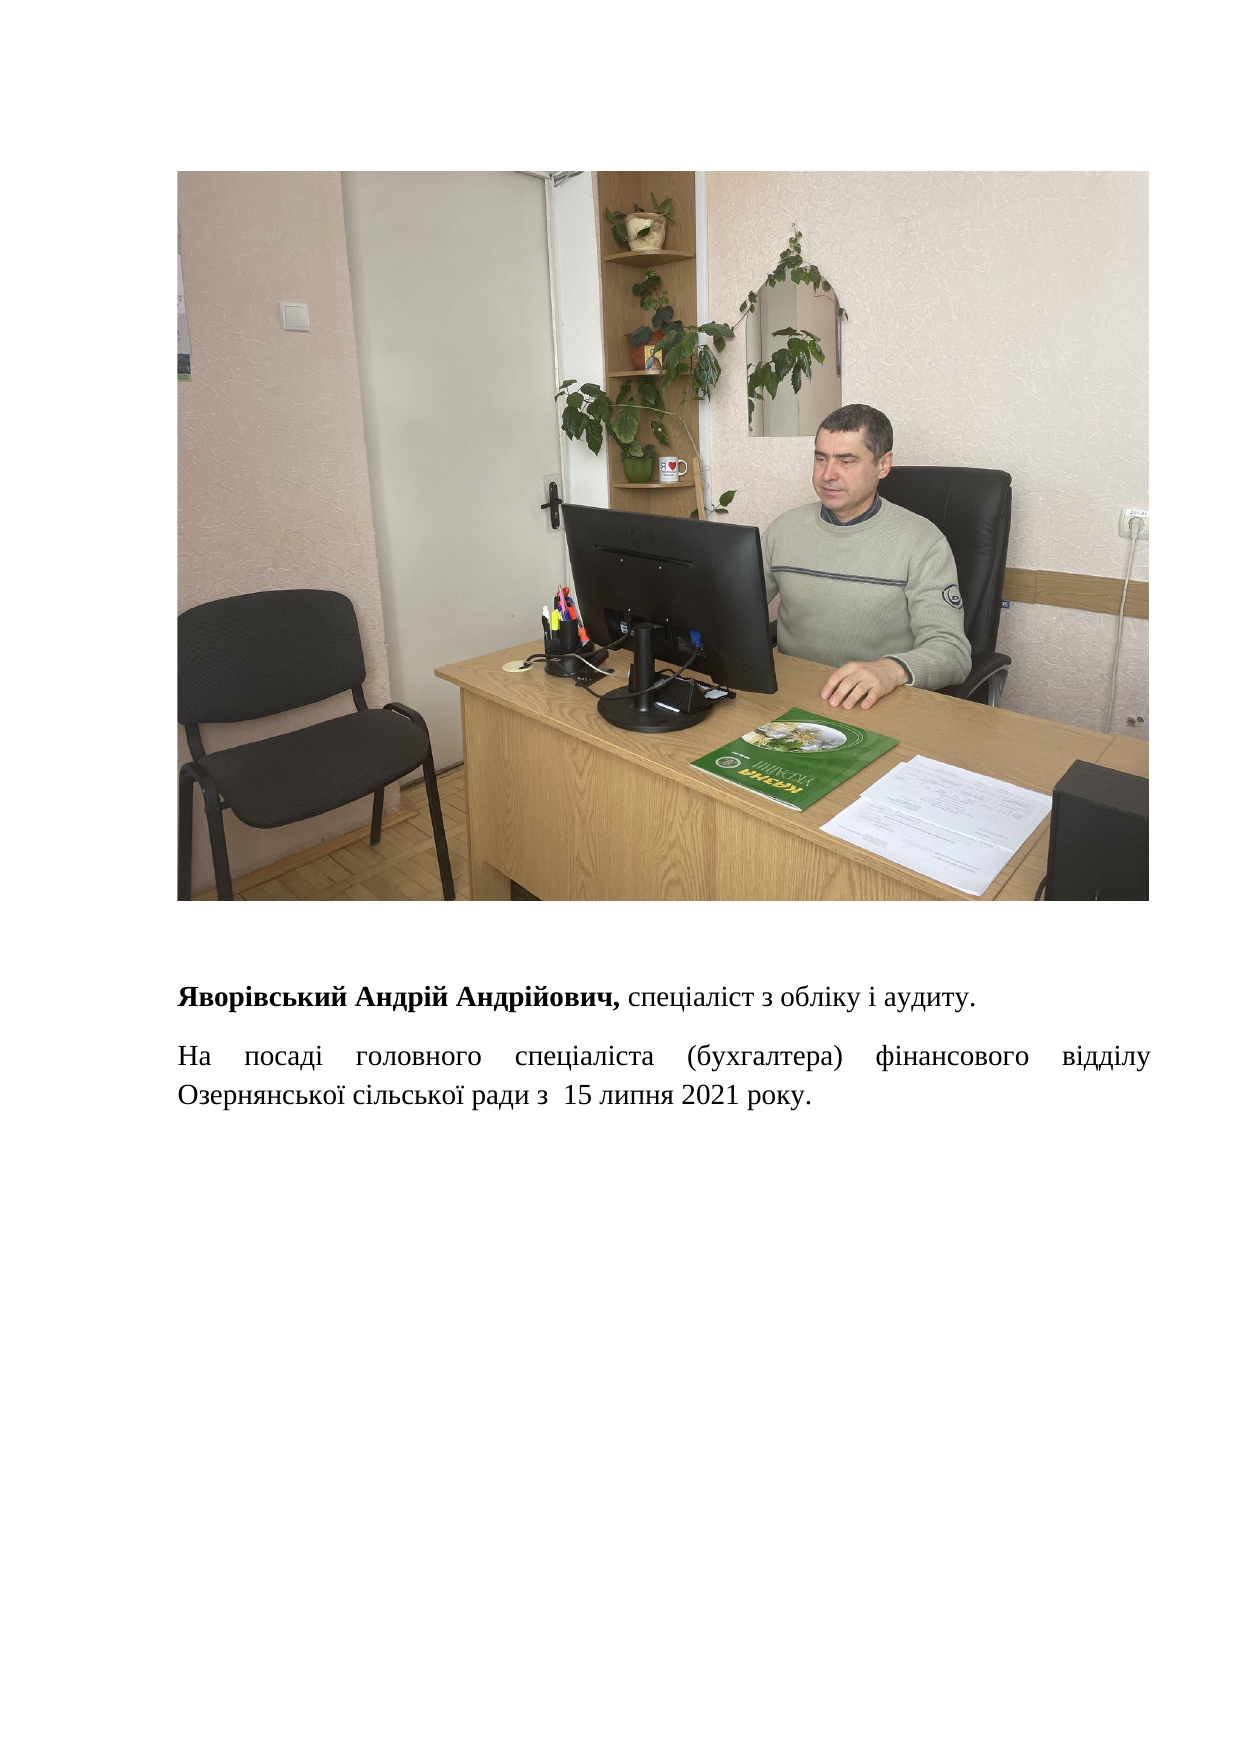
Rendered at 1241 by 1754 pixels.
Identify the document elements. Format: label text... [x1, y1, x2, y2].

text На посаді головного спеціаліста (бухгалтера) фінансового відділу Озернянської сільської ради з 15 липня 2021 року. [177, 1038, 1152, 1110]
picture [177, 171, 1149, 901]
text Яворівський Андрій Андрійович, спеціаліст з обліку і аудиту. [177, 979, 1152, 1012]
